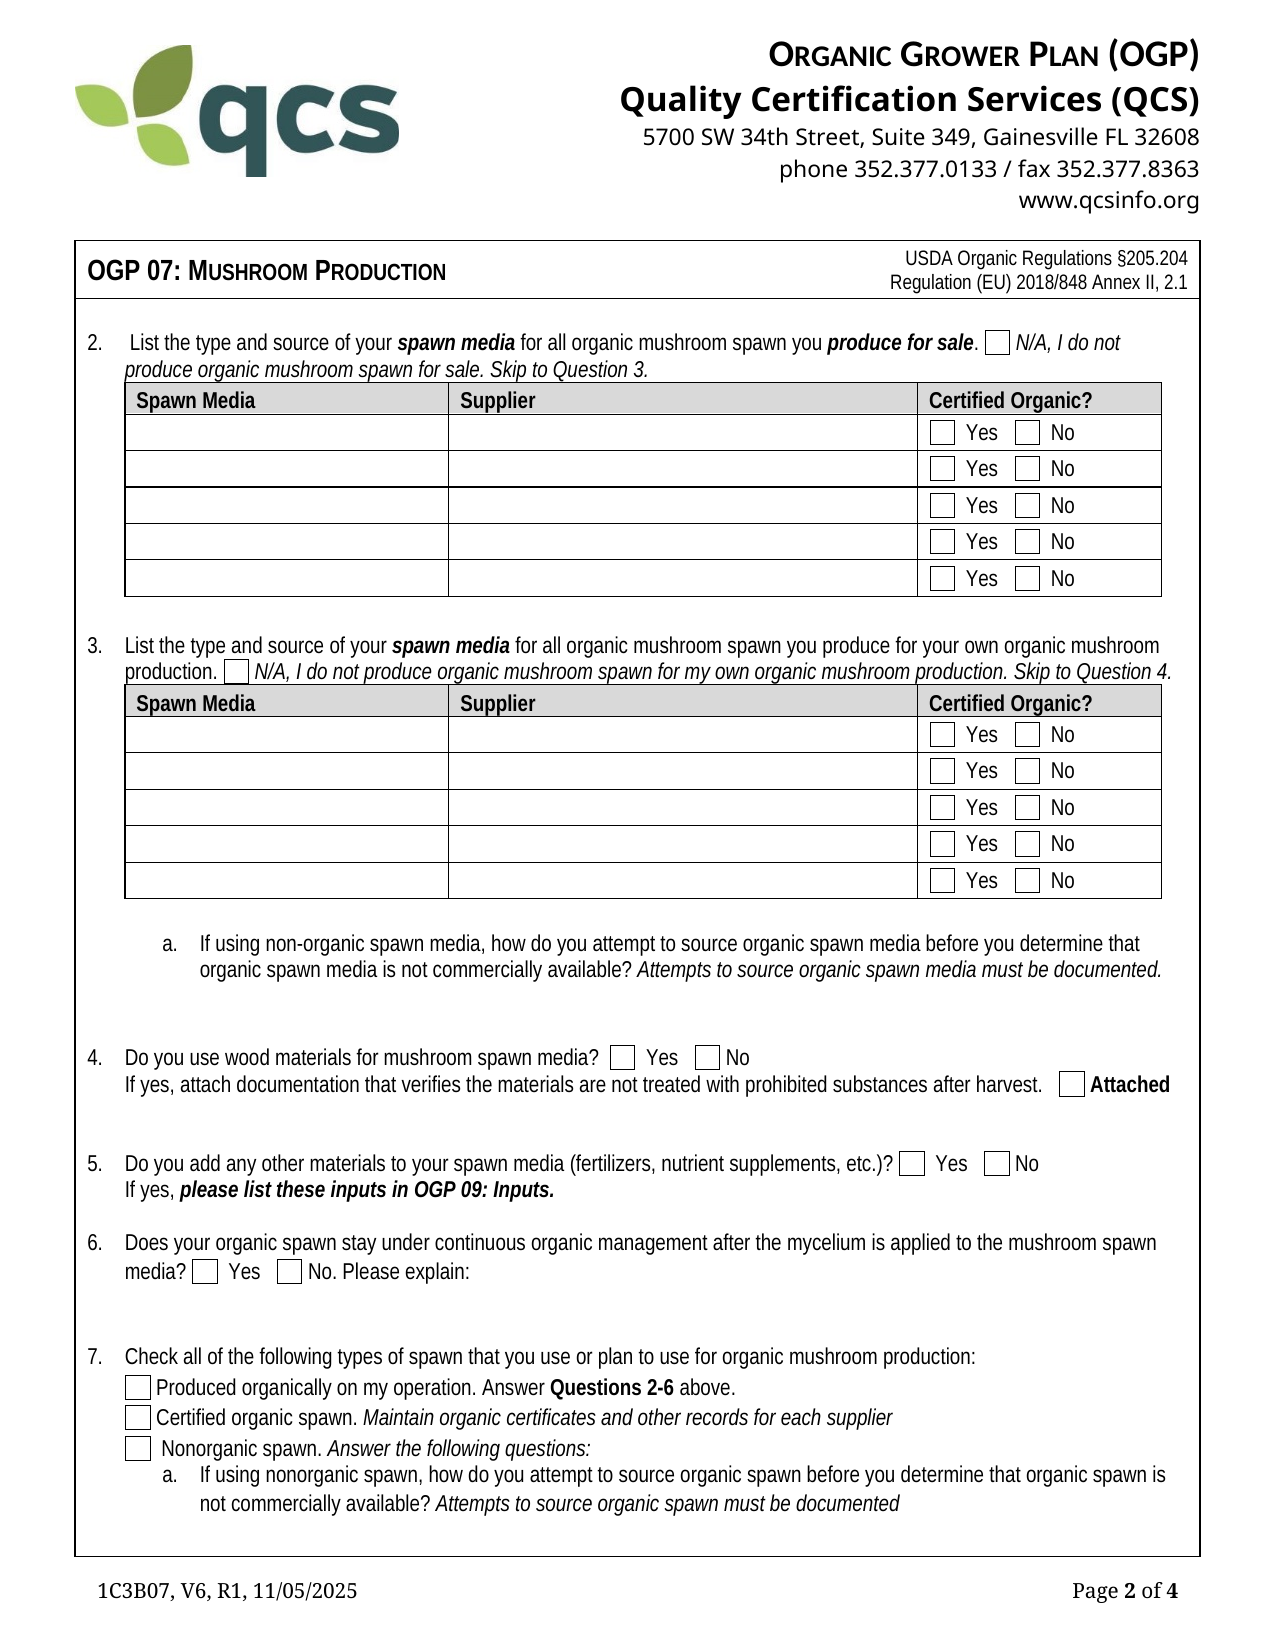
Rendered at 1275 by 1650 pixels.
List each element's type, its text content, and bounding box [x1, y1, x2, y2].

table_header OGP 07: Mushroom Production [76, 241, 637, 298]
picture [75, 45, 399, 177]
table_header USDA Organic Regulations §205.204 Regulation (EU) 2018/848 Annex II, 2.1 [638, 241, 1199, 298]
